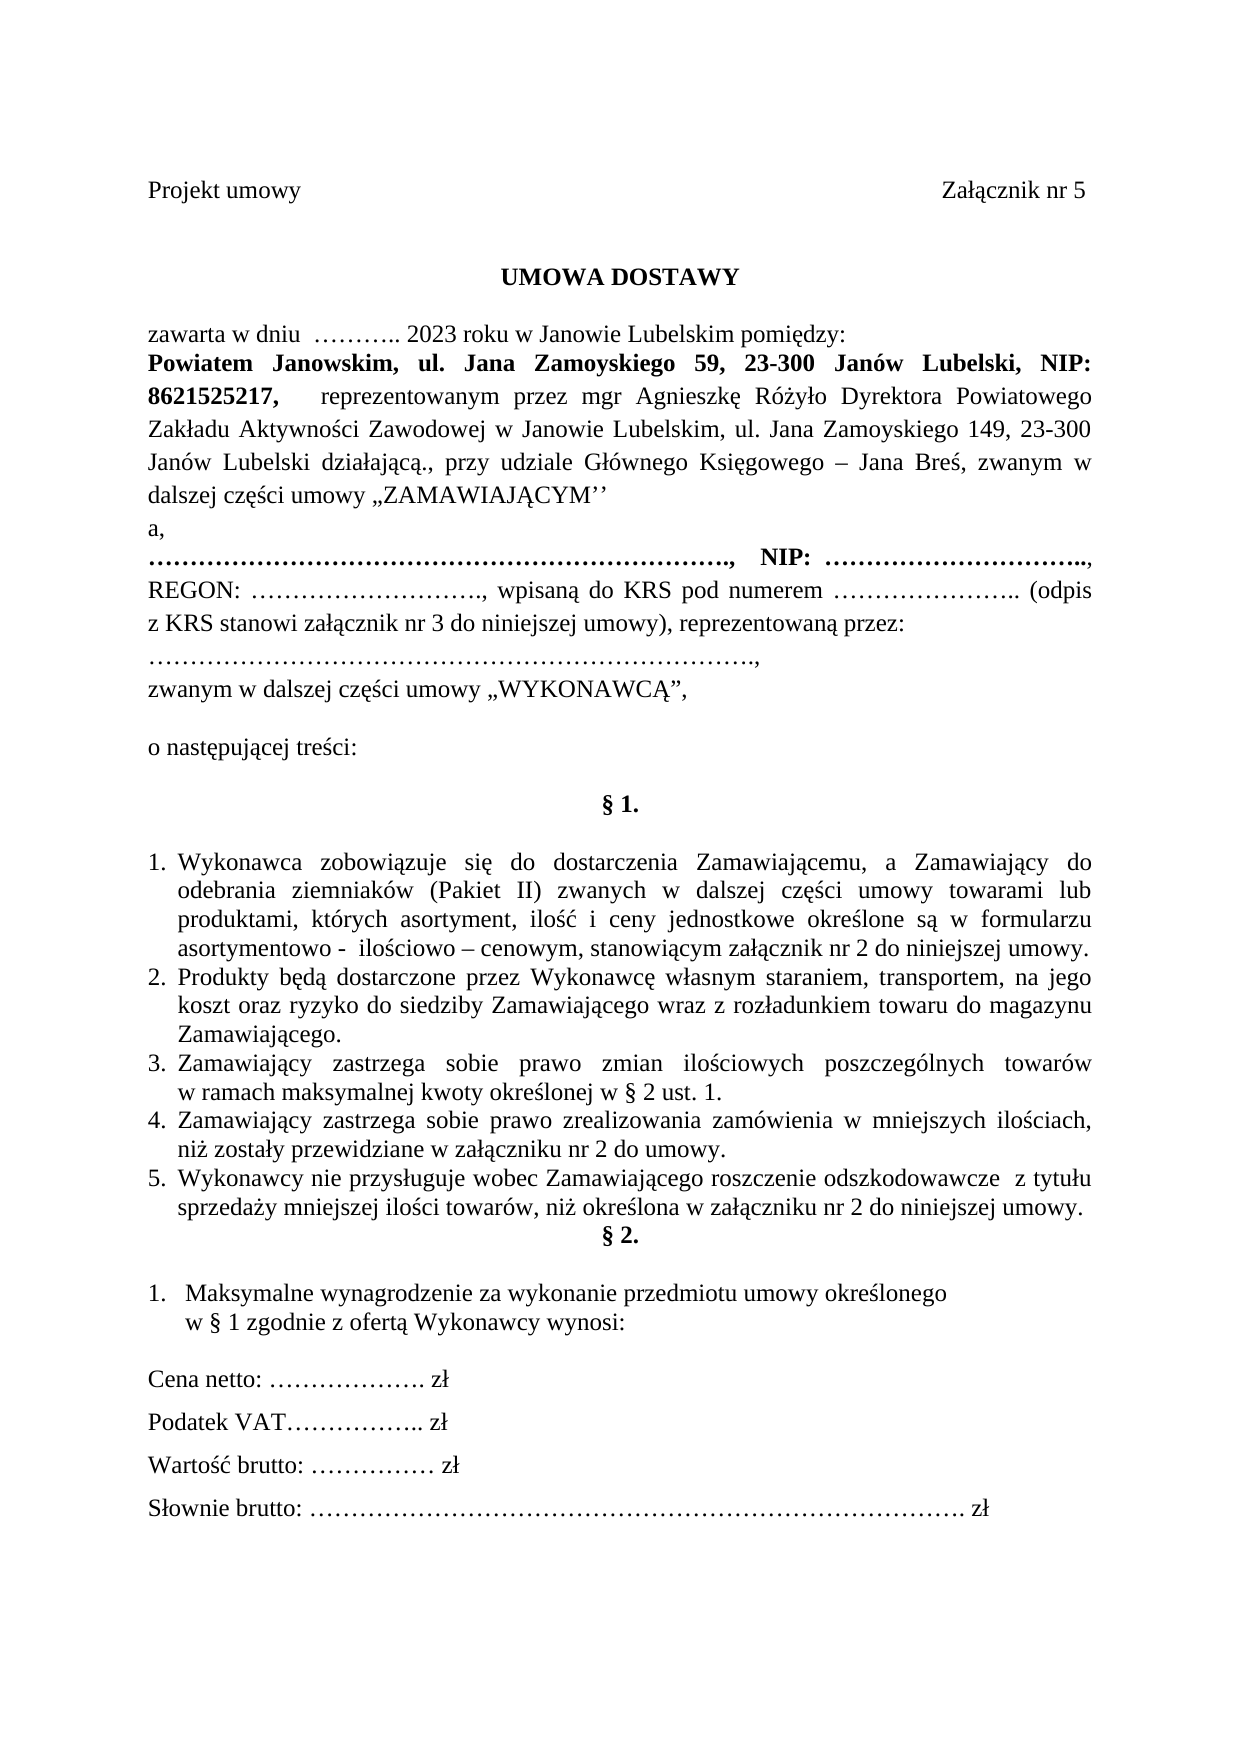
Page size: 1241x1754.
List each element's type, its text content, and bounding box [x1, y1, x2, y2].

text zwanym w dalszej części umowy „WYKONAWCĄ”, [148, 674, 1093, 703]
text § 1. [148, 789, 1093, 818]
text a, [148, 513, 1093, 542]
list Zamawiający zastrzega sobie prawo zmian ilościowych poszczególnych towarów w ramach maksymalnej kwoty określonej w § 2 ust. 1. [148, 1048, 1093, 1105]
list Maksymalne wynagrodzenie za wykonanie przedmiotu umowy określonego w § 1 zgodnie z ofertą Wykonawcy wynosi: [148, 1278, 1093, 1335]
text Podatek VAT…………….. zł [148, 1407, 1093, 1436]
text § 2. [148, 1220, 1093, 1249]
list Wykonawca zobowiązuje się do dostarczenia Zamawiającemu, a Zamawiający do odebrania ziemniaków (Pakiet II) zwanych w dalszej części umowy towarami lub produktami, których asortyment, ilość i ceny jednostkowe określone są w formularzu asortymentowo - ilościowo – cenowym, stanowiącym załącznik nr 2 do niniejszej umowy. [148, 847, 1093, 962]
text zawarta w dniu ……….. 2023 roku w Janowie Lubelskim pomiędzy: [148, 319, 1093, 348]
text ……………………………………………………………., NIP: ………………………….., REGON: ………………………., wpisaną do KRS pod numerem ………………….. (odpis z KRS stanowi załącznik nr 3 do niniejszej umowy), reprezentowaną przez: [148, 542, 1093, 637]
text Słownie brutto: ……………………………………………………………………. zł [148, 1493, 1093, 1522]
text Projekt umowy Załącznik nr 5 [148, 176, 1093, 204]
list Produkty będą dostarczone przez Wykonawcę własnym staraniem, transportem, na jego koszt oraz ryzyko do siedziby Zamawiającego wraz z rozładunkiem towaru do magazynu Zamawiającego. [148, 962, 1093, 1048]
text ………………………………………………………………., [148, 641, 1093, 670]
list Zamawiający zastrzega sobie prawo zrealizowania zamówienia w mniejszych ilościach, niż zostały przewidziane w załączniku nr 2 do umowy. [148, 1105, 1093, 1163]
text Wartość brutto: …………… zł [148, 1450, 1093, 1479]
text o następującej treści: [148, 732, 1093, 760]
text Powiatem Janowskim, ul. Jana Zamoyskiego 59, 23-300 Janów Lubelski, NIP: 8621525217, reprezentowanym przez mgr Agnieszkę Różyło Dyrektora Powiatowego Zakładu Aktywności Zawodowej w Janowie Lubelskim, ul. Jana Zamoyskiego 149, 23-300 Janów Lubelski działającą., przy udziale Głównego Księgowego – Jana Breś, zwanym w dalszej części umowy „ZAMAWIAJĄCYM’’ [148, 348, 1093, 509]
list Wykonawcy nie przysługuje wobec Zamawiającego roszczenie odszkodowawcze z tytułu sprzedaży mniejszej ilości towarów, niż określona w załączniku nr 2 do niniejszej umowy. [148, 1163, 1093, 1220]
text Cena netto: ………………. zł [148, 1364, 1093, 1393]
text UMOWA DOSTAWY [148, 262, 1093, 291]
